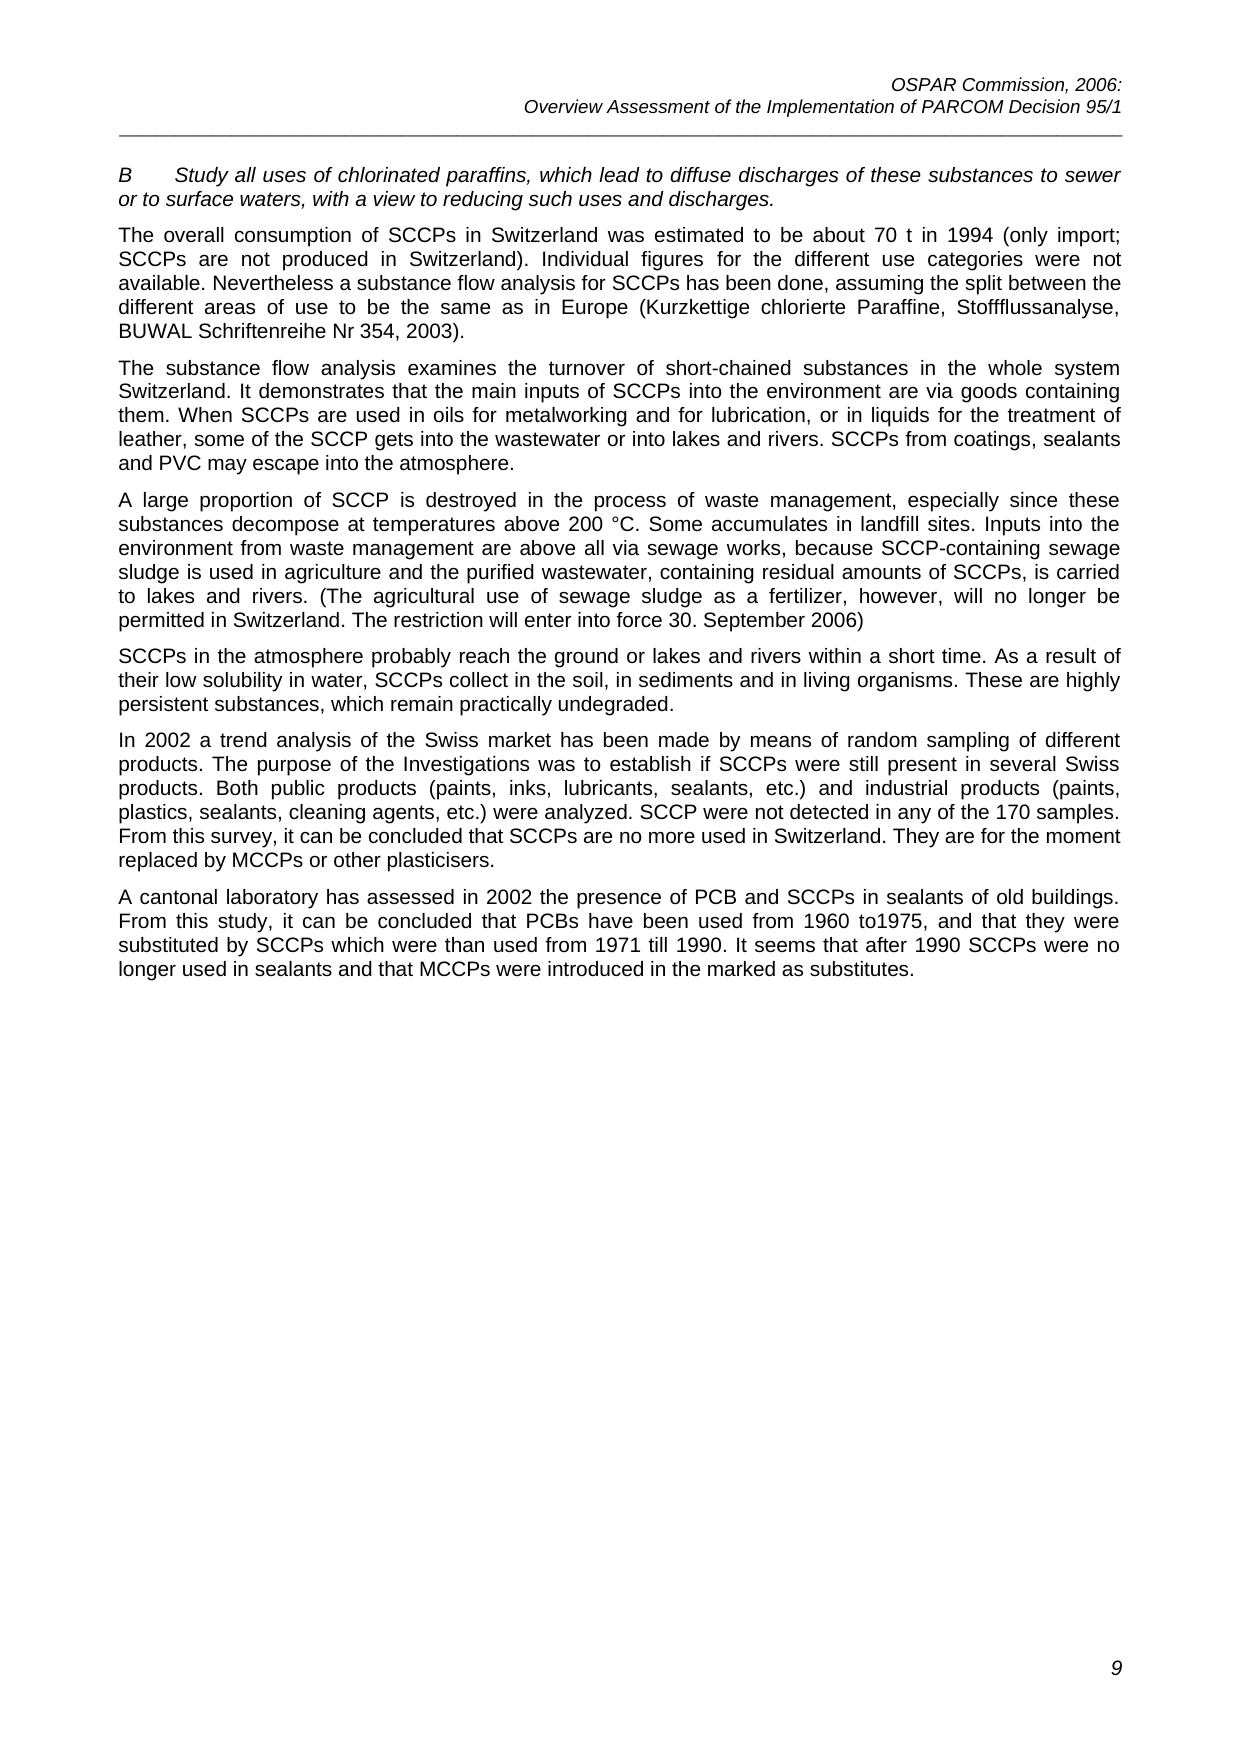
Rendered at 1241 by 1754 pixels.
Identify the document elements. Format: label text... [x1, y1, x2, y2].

text SCCPs in the atmosphere probably reach the ground or lakes and rivers within a short time. As a result of their low solubility in water, SCCPs collect in the soil, in sediments and in living organisms. These are highly persistent substances, which remain practically undegraded. [118, 644, 1122, 716]
text The substance flow analysis examines the turnover of short-chained substances in the whole system . It demonstrates that the main inputs of SCCPs into the environment are via goods containing them. When SCCPs are used in oils for metalworking and for lubrication, or in liquids for the treatment of leather, some of the SCCP gets into the wastewater or into lakes and rivers. SCCPs from coatings, sealants and PVC may escape into the atmosphere. [118, 355, 1122, 475]
text In 2002 a trend analysis of the Swiss market has been made by means of random sampling of different products. The purpose of the Investigations was to establish if SCCPs were still present in several Swiss products. Both public products (paints, inks, lubricants, sealants, etc.) and industrial products (paints, plastics, sealants, cleaning agents, etc.) were analyzed. SCCP were not detected in any of the 170 samples. From this survey, it can be concluded that SCCPs are no more used in . They are for the moment replaced by MCCPs or other plasticisers. [118, 728, 1122, 872]
text A cantonal laboratory has assessed in 2002 the presence of PCB and SCCPs in sealants of old buildings. From this study, it can be concluded that PCBs have been used from 1960 to1975, and that they were substituted by SCCPs which were than used from 1971 till 1990. It seems that after 1990 SCCPs were no longer used in sealants and that MCCPs were introduced in the marked as substitutes. [118, 884, 1122, 980]
text The overall consumption of SCCPs in was estimated to be about 70 t in 1994 (only import; SCCPs are not produced in ). Individual figures for the different use categories were not available. Nevertheless a substance flow analysis for SCCPs has been done, assuming the split between the different areas of use to be the same as in (Kurzkettige chlorierte Paraffine, Stoffflussanalyse, BUWAL Schriftenreihe Nr 354, 2003). [118, 223, 1122, 343]
text B Study all uses of chlorinated paraffins, which lead to diffuse discharges of these substances to sewer or to surface waters, with a view to reducing such uses and discharges. [118, 163, 1122, 211]
text A large proportion of SCCP is destroyed in the process of waste management, especially since these substances decompose at temperatures above 200 °C. Some accumulates in landfill sites. Inputs into the environment from waste management are above all via sewage works, because SCCP-containing sewage sludge is used in agriculture and the purified wastewater, containing residual amounts of SCCPs, is carried to lakes and rivers. (The agricultural use of sewage sludge as a fertilizer, however, will no longer be permitted in . The restriction will enter into force 30. September 2006) [118, 488, 1122, 631]
